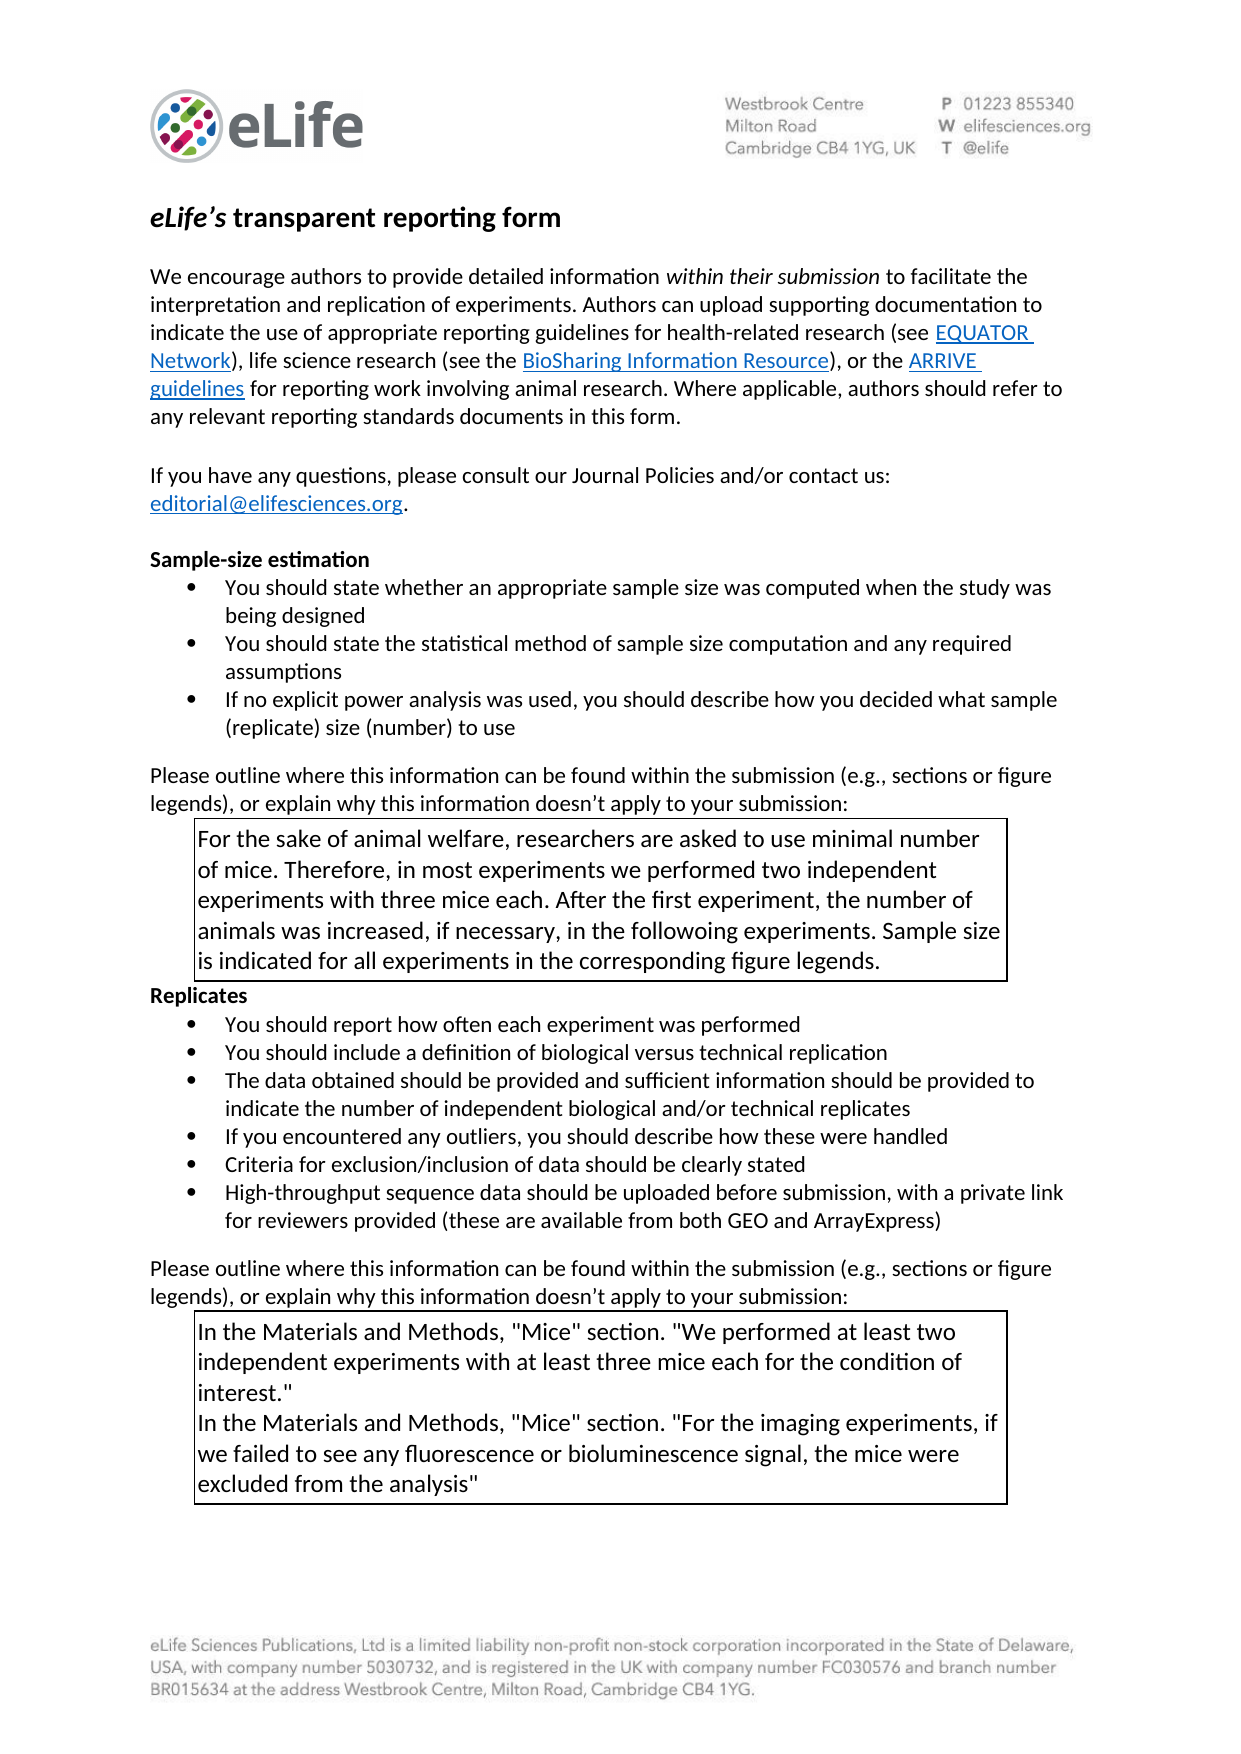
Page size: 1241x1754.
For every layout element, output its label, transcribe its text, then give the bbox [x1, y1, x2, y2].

picture [0, 1593, 1241, 1713]
list The data obtained should be provided and sufficient information should be provided to indicate the number of independent biological and/or technical replicates [187, 1066, 1090, 1122]
list You should report how often each experiment was performed [187, 1010, 1090, 1038]
list You should state the statistical method of sample size computation and any required assumptions [187, 629, 1090, 685]
list Criteria for exclusion/inclusion of data should be clearly stated [187, 1150, 1090, 1178]
text If you have any questions, please consult our Journal Policies and/or contact us: editorial@elifesciences.org. [150, 461, 1090, 517]
picture [150, 89, 363, 163]
text We encourage authors to provide detailed information within their submission to facilitate the interpretation and replication of experiments. Authors can upload supporting documentation to indicate the use of appropriate reporting guidelines for health-related research (see EQUATOR Network), life science research (see the BioSharing Information Resource), or the ARRIVE guidelines for reporting work involving animal research. Where applicable, authors should refer to any relevant reporting standards documents in this form. [150, 262, 1090, 430]
list If you encountered any outliers, you should describe how these were handled [187, 1122, 1090, 1150]
list High-throughput sequence data should be uploaded before submission, with a private link for reviewers provided (these are available from both GEO and ArrayExpress) [187, 1178, 1090, 1234]
text Replicates [150, 846, 1090, 1010]
list You should state whether an appropriate sample size was computed when the study was being designed [187, 573, 1090, 629]
list If no explicit power analysis was used, you should describe how you decided what sample (replicate) size (number) to use [187, 685, 1090, 741]
text In the Materials and Methods, "Mice" section. "For the imaging experiments, if we failed to see any fluorescence or bioluminescence signal, the mice were excluded from the analysis" [195, 1408, 1006, 1501]
text In the Materials and Methods, "Mice" section. "We performed at least two independent experiments with at least three mice each for the condition of interest." [195, 1314, 1006, 1408]
text Sample-size estimation [150, 545, 1090, 573]
picture [683, 16, 1240, 188]
text eLife’s transparent reporting form [150, 199, 1090, 234]
text For the sake of animal welfare, researchers are asked to use minimal number of mice. Therefore, in most experiments we performed two independent experiments with three mice each. After the first experiment, the number of animals was increased, if necessary, in the followoing experiments. Sample size is indicated for all experiments in the corresponding figure legends. [195, 821, 1006, 978]
list You should include a definition of biological versus technical replication [187, 1038, 1090, 1066]
